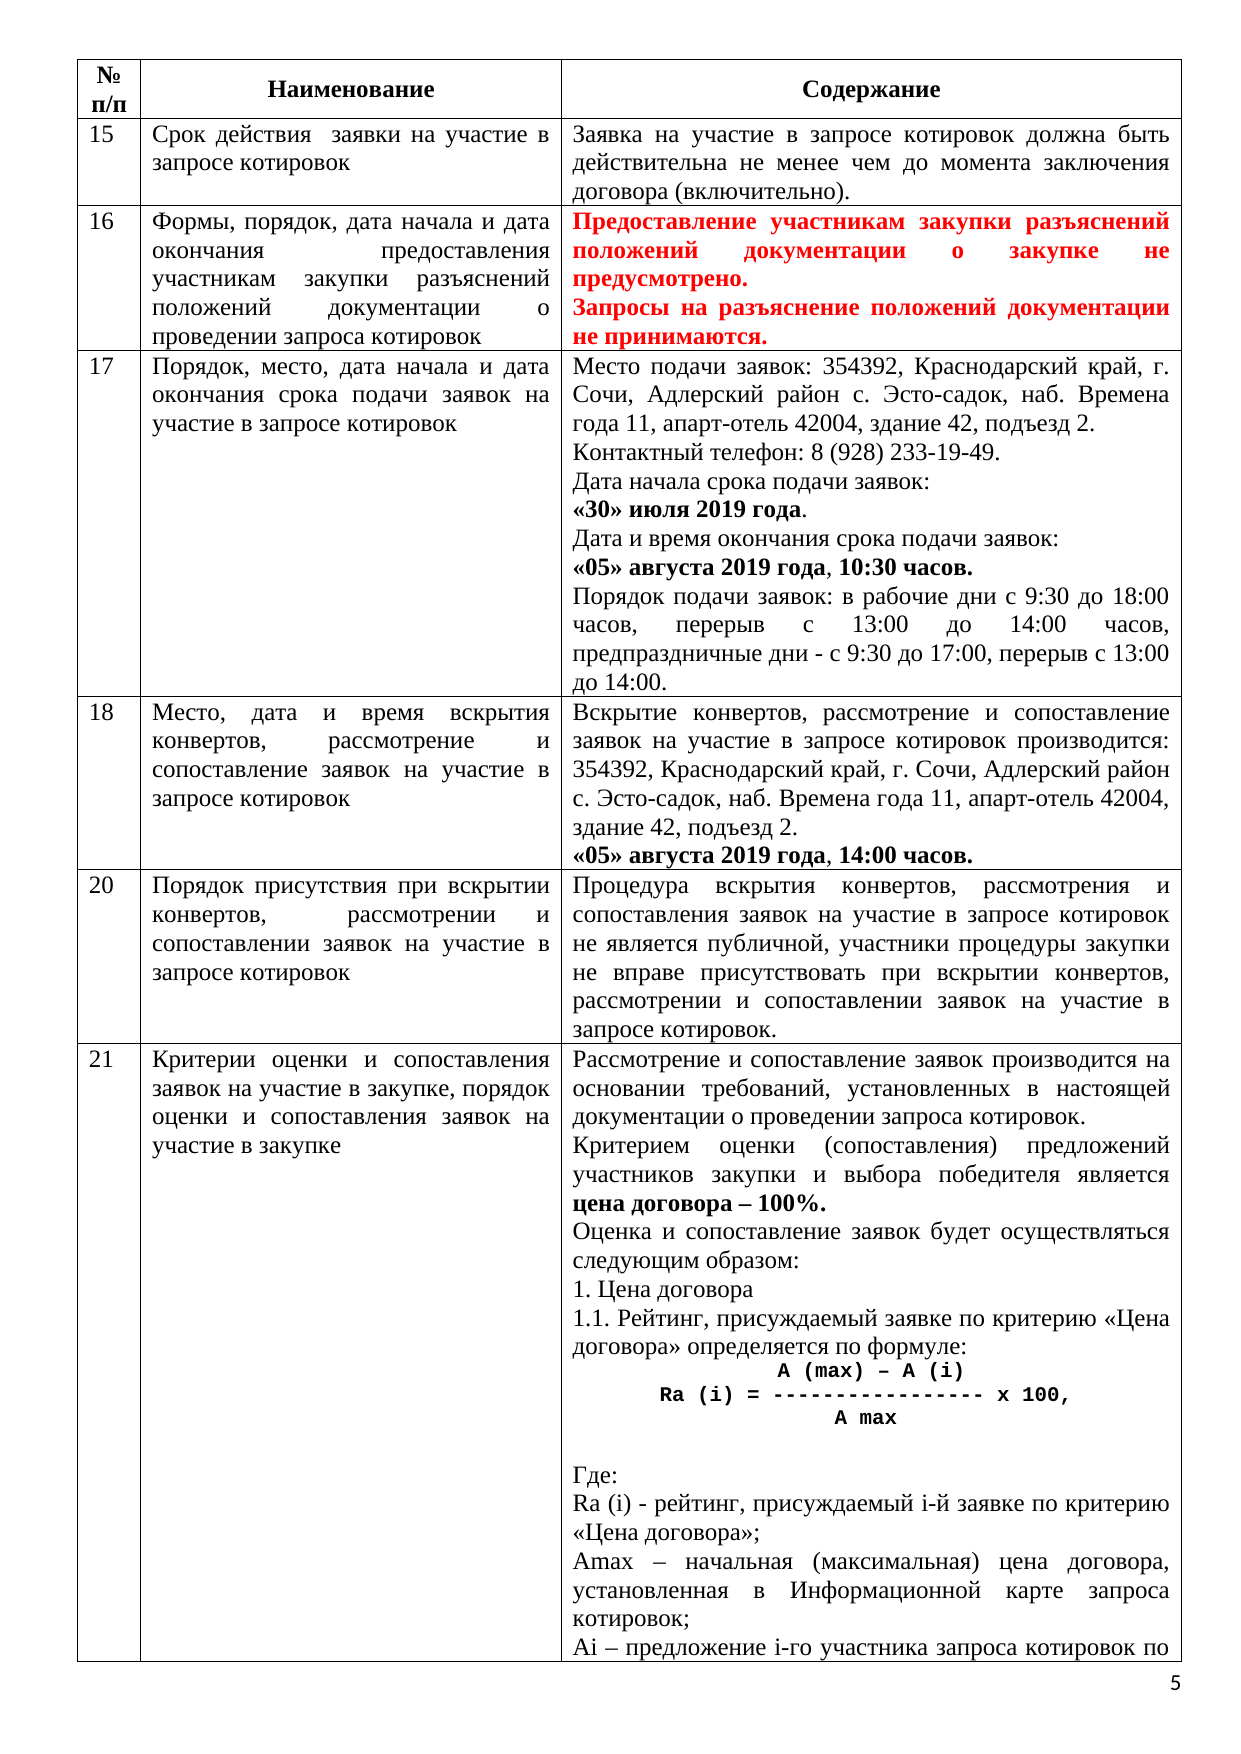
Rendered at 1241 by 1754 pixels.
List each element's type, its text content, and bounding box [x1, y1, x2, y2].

table_cell Срок действия заявки на участие в запросе котировок [141, 119, 561, 205]
table_cell [78, 119, 140, 205]
table_header Содержание [562, 60, 1181, 118]
table_cell [78, 206, 140, 350]
table_cell Место, дата и время вскрытия конвертов, рассмотрение и сопоставление заявок на участие в запросе котировок [141, 697, 561, 869]
table_header Наименование [141, 60, 561, 118]
table_cell Порядок присутствия при вскрытии конвертов, рассмотрении и сопоставлении заявок на участие в запросе котировок [141, 870, 561, 1043]
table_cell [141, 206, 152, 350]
table_cell [78, 697, 140, 869]
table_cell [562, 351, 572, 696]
table_cell 21 [78, 1044, 140, 1661]
table_cell [78, 351, 140, 696]
table_cell Порядок, место, дата начала и дата окончания срока подачи заявок на участие в запросе котировок [141, 351, 561, 696]
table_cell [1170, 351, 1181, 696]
table_cell Предоставление участникам закупки разъяснений положений документации о закупке не предусмотрено. Запросы на разъяснение положений документации не принимаются. [562, 206, 1181, 350]
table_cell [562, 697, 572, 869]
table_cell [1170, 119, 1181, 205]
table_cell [141, 1044, 561, 1661]
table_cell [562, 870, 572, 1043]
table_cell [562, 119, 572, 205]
table_cell 20 [78, 870, 140, 1043]
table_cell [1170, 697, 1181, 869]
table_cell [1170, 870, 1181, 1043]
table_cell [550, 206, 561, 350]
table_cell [562, 1044, 1181, 1661]
